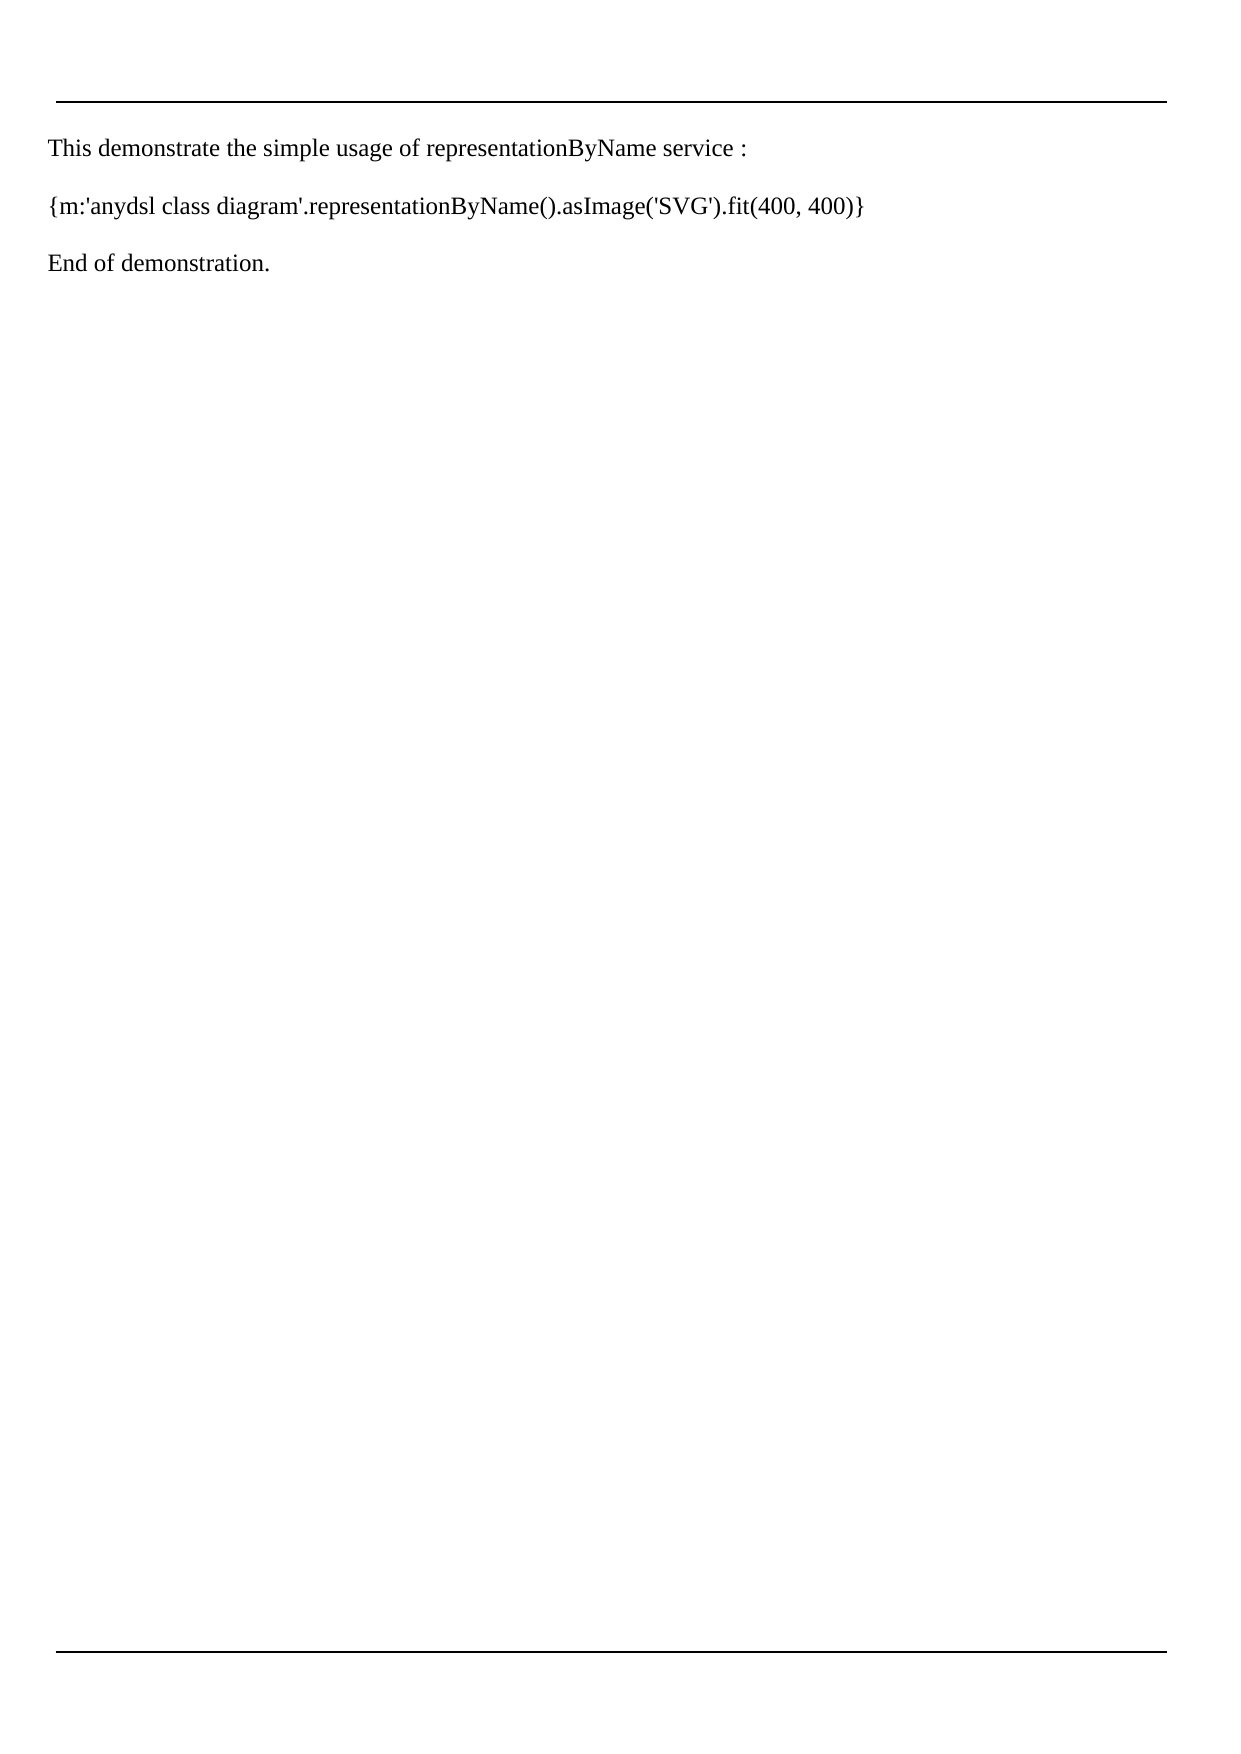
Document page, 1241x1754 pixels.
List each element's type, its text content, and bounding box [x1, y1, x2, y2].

text This demonstrate the simple usage of representationByName service : [47, 133, 1175, 162]
text {m:'anydsl class diagram'.representationByName().asImage('SVG').fit(400, 400)} [47, 191, 1175, 220]
text End of demonstration. [47, 248, 1175, 277]
